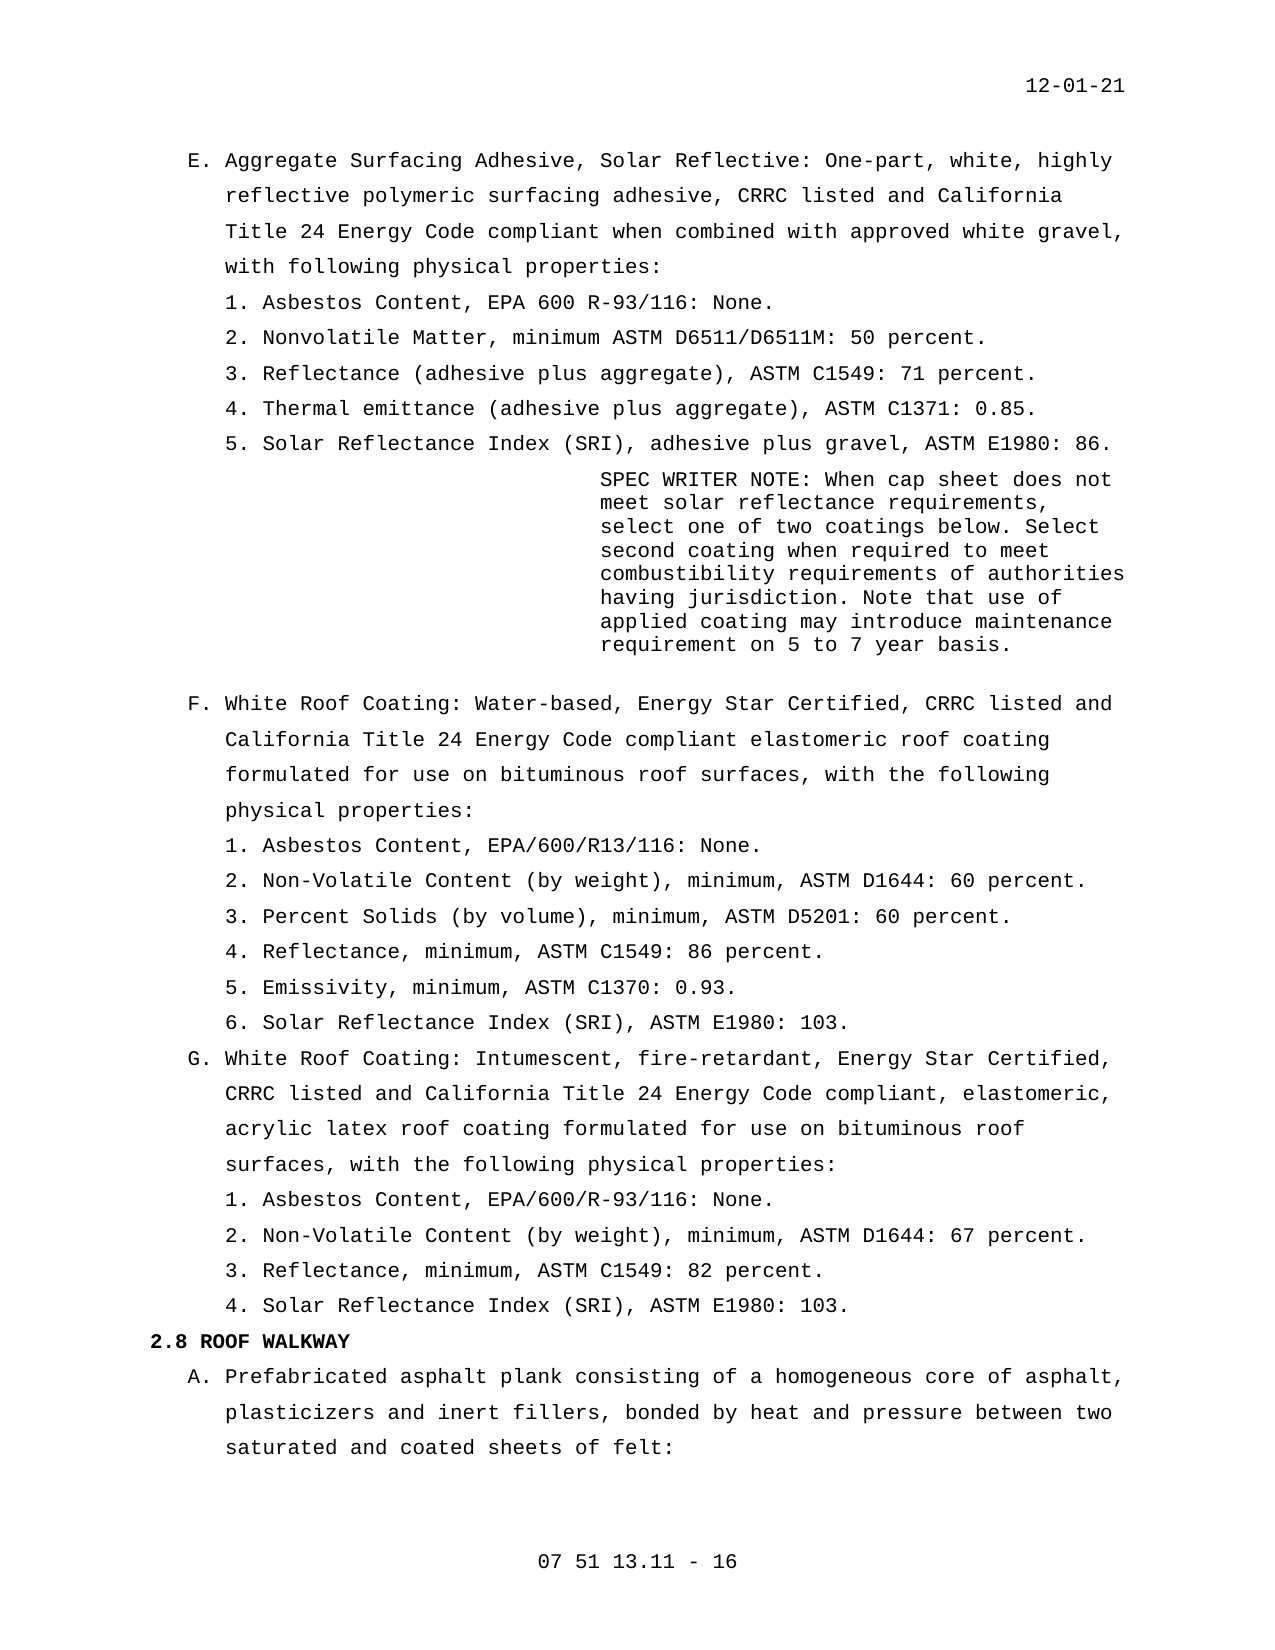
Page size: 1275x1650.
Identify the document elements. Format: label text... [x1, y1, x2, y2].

text Reflectance (adhesive plus aggregate), ASTM C1549: 71 percent. [225, 362, 1125, 386]
text Solar Reflectance Index (SRI), ASTM E1980: 103. [225, 1012, 1125, 1036]
text White Roof Coating: Intumescent, fire-retardant, Energy Star Certified, CRRC listed and California Title 24 Energy Code compliant, elastomeric, acrylic latex roof coating formulated for use on bituminous roof surfaces, with the following physical properties: [187, 1047, 1125, 1177]
text Asbestos Content, EPA/600/R-93/116: None. [225, 1189, 1125, 1213]
text Asbestos Content, EPA/600/R13/116: None. [225, 835, 1125, 859]
text Percent Solids (by volume), minimum, ASTM D5201: 60 percent. [225, 906, 1125, 929]
text Asbestos Content, EPA 600 R-93/116: None. [225, 292, 1125, 315]
text Emissivity, minimum, ASTM C1370: 0.93. [225, 977, 1125, 1000]
text White Roof Coating: Water-based, Energy Star Certified, CRRC listed and California Title 24 Energy Code compliant elastomeric roof coating formulated for use on bituminous roof surfaces, with the following physical properties: [187, 693, 1125, 823]
text Aggregate Surfacing Adhesive, Solar Reflective: One-part, white, highly reflective polymeric surfacing adhesive, CRRC listed and California Title 24 Energy Code compliant when combined with approved white gravel, with following physical properties: [187, 150, 1125, 280]
text Solar Reflectance Index (SRI), adhesive plus gravel, ASTM E1980: 86. [225, 433, 1125, 457]
text Solar Reflectance Index (SRI), ASTM E1980: 103. [225, 1295, 1125, 1319]
text Reflectance, minimum, ASTM C1549: 86 percent. [225, 941, 1125, 965]
text Nonvolatile Matter, minimum ASTM D6511/D6511M: 50 percent. [225, 327, 1125, 351]
text Thermal emittance (adhesive plus aggregate), ASTM C1371: 0.85. [225, 398, 1125, 422]
text Non-Volatile Content (by weight), minimum, ASTM D1644: 67 percent. [225, 1224, 1125, 1248]
text Reflectance, minimum, ASTM C1549: 82 percent. [225, 1260, 1125, 1284]
text ROOF WALKWAY [150, 1331, 1125, 1354]
text Non-Volatile Content (by weight), minimum, ASTM D1644: 60 percent. [225, 870, 1125, 894]
text Prefabricated asphalt plank consisting of a homogeneous core of asphalt, plasticizers and inert fillers, bonded by heat and pressure between two saturated and coated sheets of felt: [187, 1366, 1125, 1461]
text SPEC WRITER NOTE: When cap sheet does not meet solar reflectance requirements, select one of two coatings below. Select second coating when required to meet combustibility requirements of authorities having jurisdiction. Note that use of applied coating may introduce maintenance requirement on 5 to 7 year basis. [600, 469, 1125, 658]
